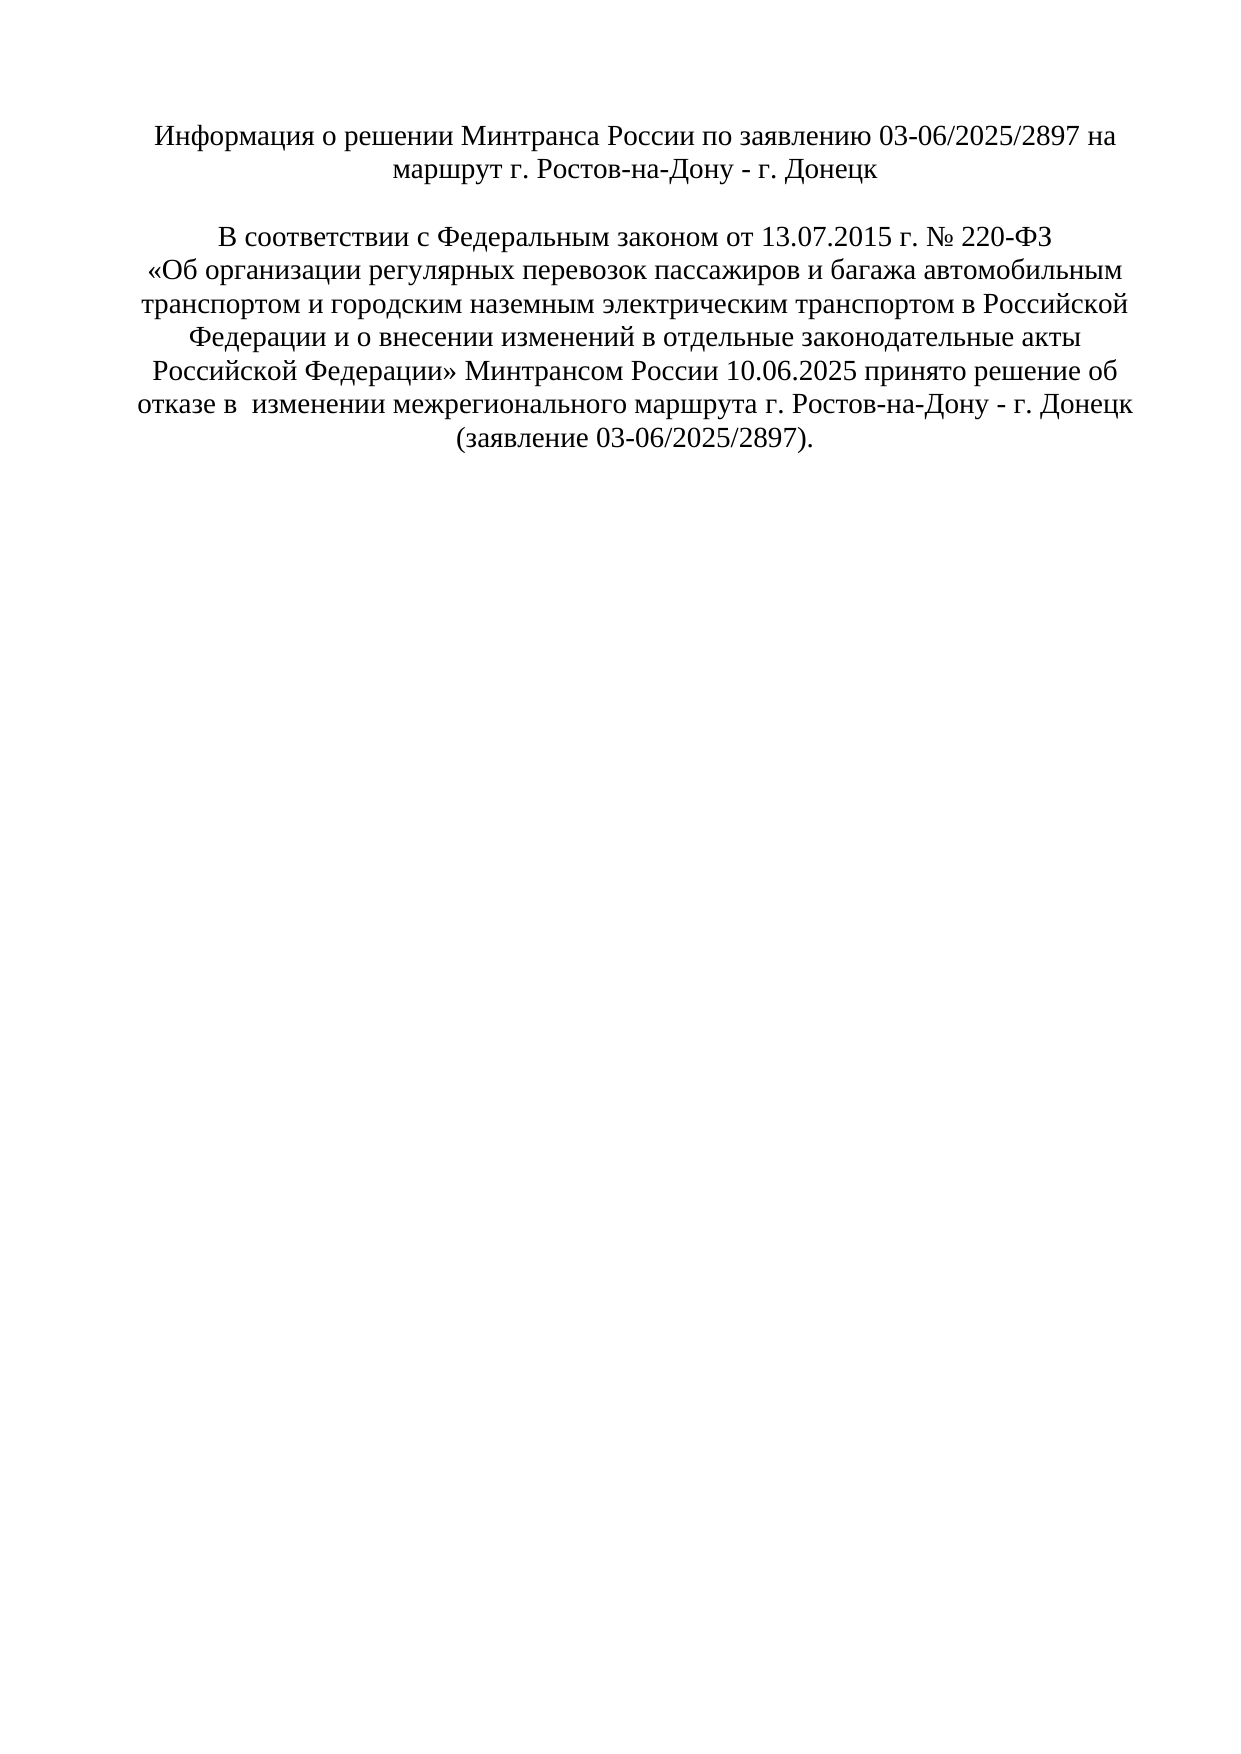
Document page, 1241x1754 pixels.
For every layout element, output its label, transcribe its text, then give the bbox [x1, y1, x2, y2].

text Информация о решении Минтранса России по заявлению 03-06/2025/2897 на маршрут г. Ростов-на-Дону - г. Донецк [118, 118, 1152, 185]
text В соответствии с Федеральным законом от 13.07.2015 г. № 220-ФЗ «Об организации регулярных перевозок пассажиров и багажа автомобильным транспортом и городским наземным электрическим транспортом в Российской Федерации и о внесении изменений в отдельные законодательные акты Российской Федерации» Минтрансом России 10.06.2025 принято решение об отказе в изменении межрегионального маршрута г. Ростов-на-Дону - г. Донецк (заявление 03-06/2025/2897). [118, 219, 1152, 453]
